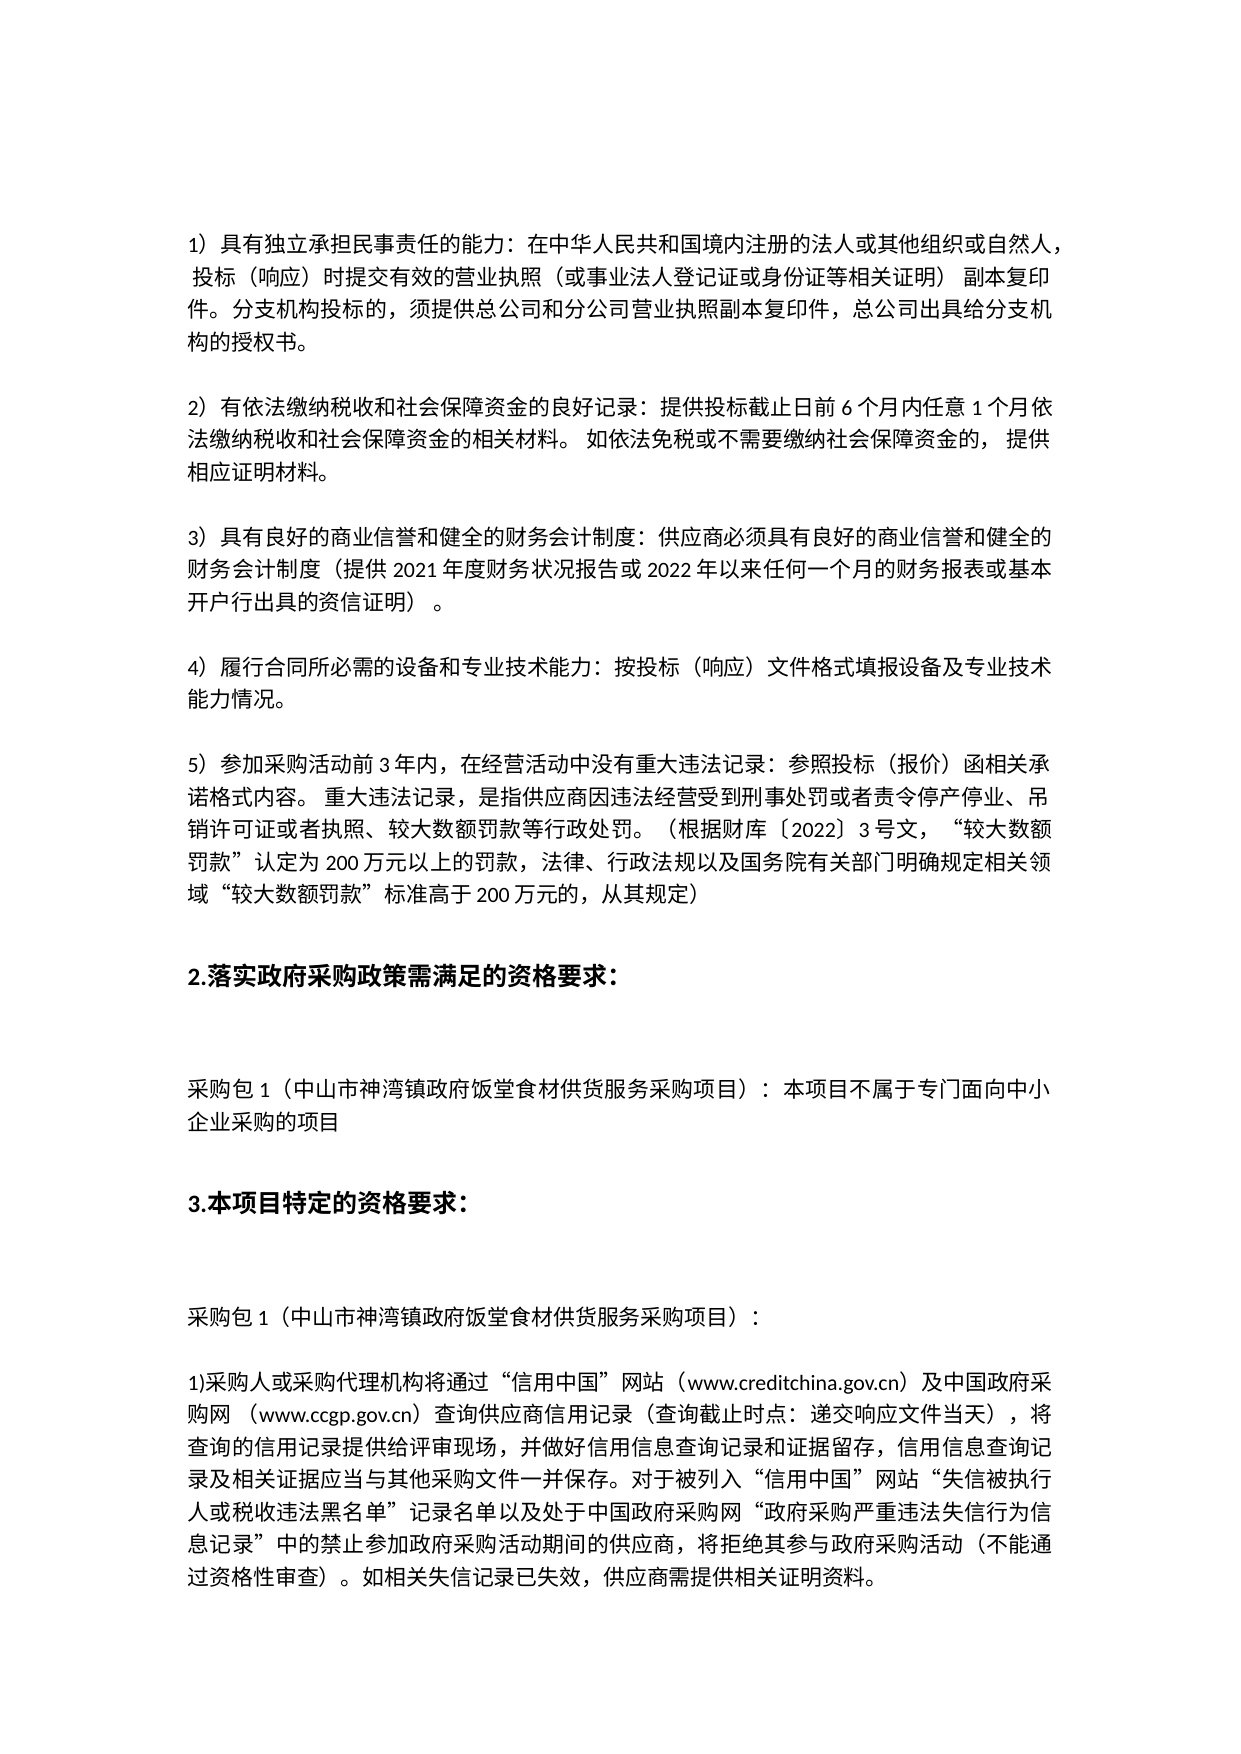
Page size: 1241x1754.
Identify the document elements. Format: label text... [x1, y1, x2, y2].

text 采购包1（中山市神湾镇政府饭堂食材供货服务采购项目）：本项目不属于专门面向中小企业采购的项目 [187, 1072, 1053, 1137]
text 4）履行合同所必需的设备和专业技术能力：按投标（响应）文件格式填报设备及专业技术能力情况。 [187, 649, 1053, 714]
text 1)采购人或采购代理机构将通过“信用中国”网站（www.creditchina.gov.cn）及中国政府采购网 （www.ccgp.gov.cn）查询供应商信用记录（查询截止时点：递交响应文件当天），将查询的信用记录提供给评审现场，并做好信用信息查询记录和证据留存，信用信息查询记录及相关证据应当与其他采购文件一并保存。对于被列入“信用中国”网站“失信被执行人或税收违法黑名单”记录名单以及处于中国政府采购网“政府采购严重违法失信行为信息记录”中的禁止参加政府采购活动期间的供应商，将拒绝其参与政府采购活动（不能通过资格性审查）。如相关失信记录已失效，供应商需提供相关证明资料。 [187, 1364, 1053, 1592]
text 3.本项目特定的资格要求： [187, 1169, 1053, 1234]
text 3）具有良好的商业信誉和健全的财务会计制度：供应商必须具有良好的商业信誉和健全的财务会计制度（提供2021年度财务状况报告或2022年以来任何一个月的财务报表或基本开户行出具的资信证明） 。 [187, 519, 1053, 617]
text 2.落实政府采购政策需满足的资格要求： [187, 942, 1053, 1007]
text 2）有依法缴纳税收和社会保障资金的良好记录：提供投标截止日前6个月内任意1个月依法缴纳税收和社会保障资金的相关材料。 如依法免税或不需要缴纳社会保障资金的， 提供相应证明材料。 [187, 389, 1053, 487]
text 1）具有独立承担民事责任的能力：在中华人民共和国境内注册的法人或其他组织或自然人， 投标（响应）时提交有效的营业执照（或事业法人登记证或身份证等相关证明） 副本复印件。分支机构投标的，须提供总公司和分公司营业执照副本复印件，总公司出具给分支机构的授权书。 [187, 227, 1053, 357]
text 5）参加采购活动前3年内，在经营活动中没有重大违法记录：参照投标（报价）函相关承诺格式内容。 重大违法记录，是指供应商因违法经营受到刑事处罚或者责令停产停业、吊销许可证或者执照、较大数额罚款等行政处罚。（根据财库〔2022〕3号文，“较大数额罚款”认定为200万元以上的罚款，法律、行政法规以及国务院有关部门明确规定相关领域“较大数额罚款”标准高于200万元的，从其规定） [187, 747, 1053, 909]
text 采购包1（中山市神湾镇政府饭堂食材供货服务采购项目）： [187, 1299, 1053, 1332]
